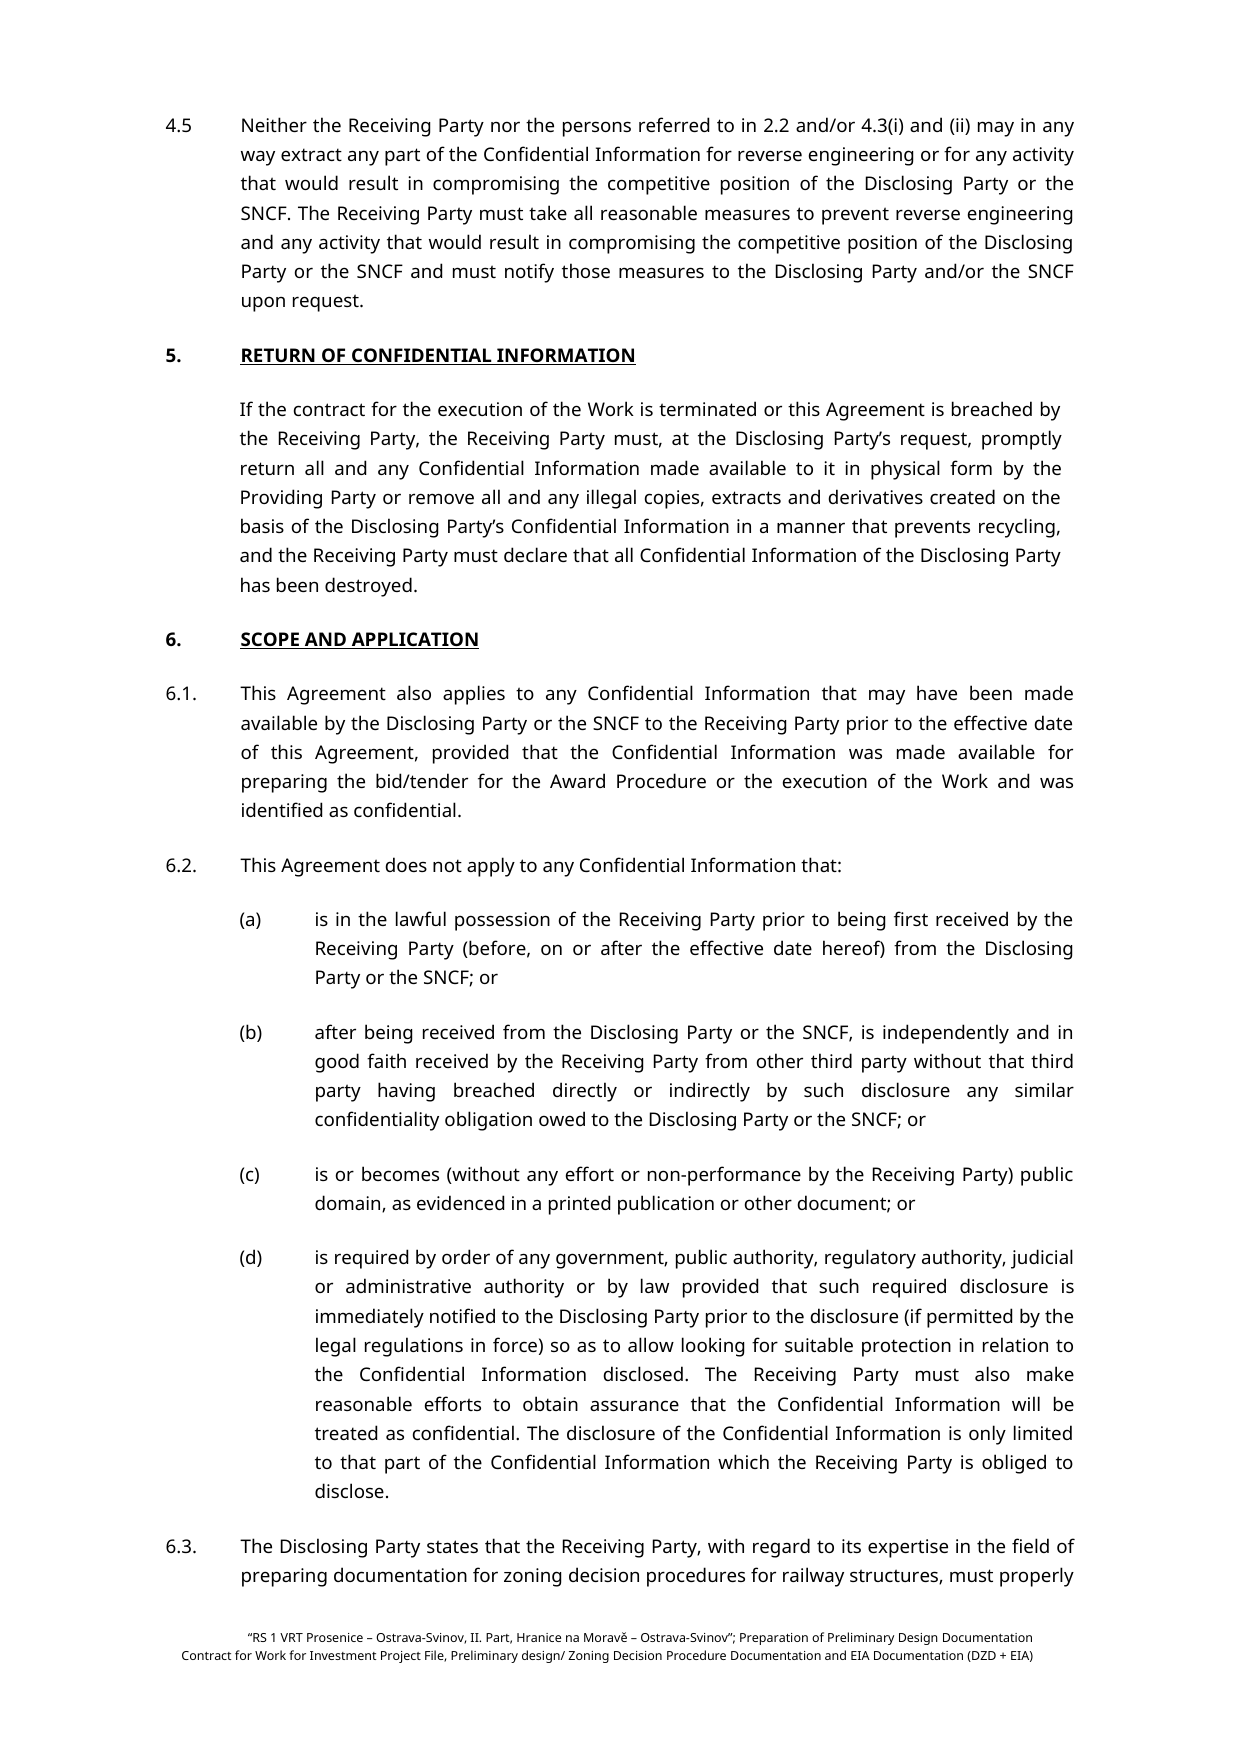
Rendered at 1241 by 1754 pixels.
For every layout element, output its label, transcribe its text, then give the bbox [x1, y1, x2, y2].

list after being received from the Disclosing Party or the SNCF, is independently and in good faith received by the Receiving Party from other third party without that third party having breached directly or indirectly by such disclosure any similar confidentiality obligation owed to the Disclosing Party or the SNCF; or [239, 1019, 1075, 1132]
list Neither the Receiving Party nor the persons referred to in 2.2 and/or 4.3(i) and (ii) may in any way extract any part of the Confidential Information for reverse engineering or for any activity that would result in compromising the competitive position of the Disclosing Party or the SNCF. The Receiving Party must take all reasonable measures to prevent reverse engineering and any activity that would result in compromising the competitive position of the Disclosing Party or the SNCF and must notify those measures to the Disclosing Party and/or the SNCF upon request. [165, 112, 1075, 313]
list SCOPE AND APPLICATION [165, 626, 1075, 652]
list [165, 1533, 1075, 1588]
list RETURN OF CONFIDENTIAL INFORMATION [165, 342, 1075, 368]
text If the contract for the execution of the Work is terminated or this Agreement is breached by the Receiving Party, the Receiving Party must, at the Disclosing Party’s request, promptly return all and any Confidential Information made available to it in physical form by the Providing Party or remove all and any illegal copies, extracts and derivatives created on the basis of the Disclosing Party’s Confidential Information in a manner that prevents recycling, and the Receiving Party must declare that all Confidential Information of the Disclosing Party has been destroyed. [239, 396, 1062, 597]
list This Agreement does not apply to any Confidential Information that: [165, 852, 1075, 877]
list is in the lawful possession of the Receiving Party prior to being first received by the Receiving Party (before, on or after the effective date hereof) from the Disclosing Party or the SNCF; or [239, 906, 1075, 990]
list is or becomes (without any effort or non-performance by the Receiving Party) public domain, as evidenced in a printed publication or other document; or [239, 1161, 1075, 1216]
list is required by order of any government, public authority, regulatory authority, judicial or administrative authority or by law provided that such required disclosure is immediately notified to the Disclosing Party prior to the disclosure (if permitted by the legal regulations in force) so as to allow looking for suitable protection in relation to the Confidential Information disclosed. The Receiving Party must also make reasonable efforts to obtain assurance that the Confidential Information will be treated as confidential. The disclosure of the Confidential Information is only limited to that part of the Confidential Information which the Receiving Party is obliged to disclose. [239, 1244, 1075, 1504]
list This Agreement also applies to any Confidential Information that may have been made available by the Disclosing Party or the SNCF to the Receiving Party prior to the effective date of this Agreement, provided that the Confidential Information was made available for preparing the bid/tender for the Award Procedure or the execution of the Work and was identified as confidential. [165, 681, 1075, 823]
